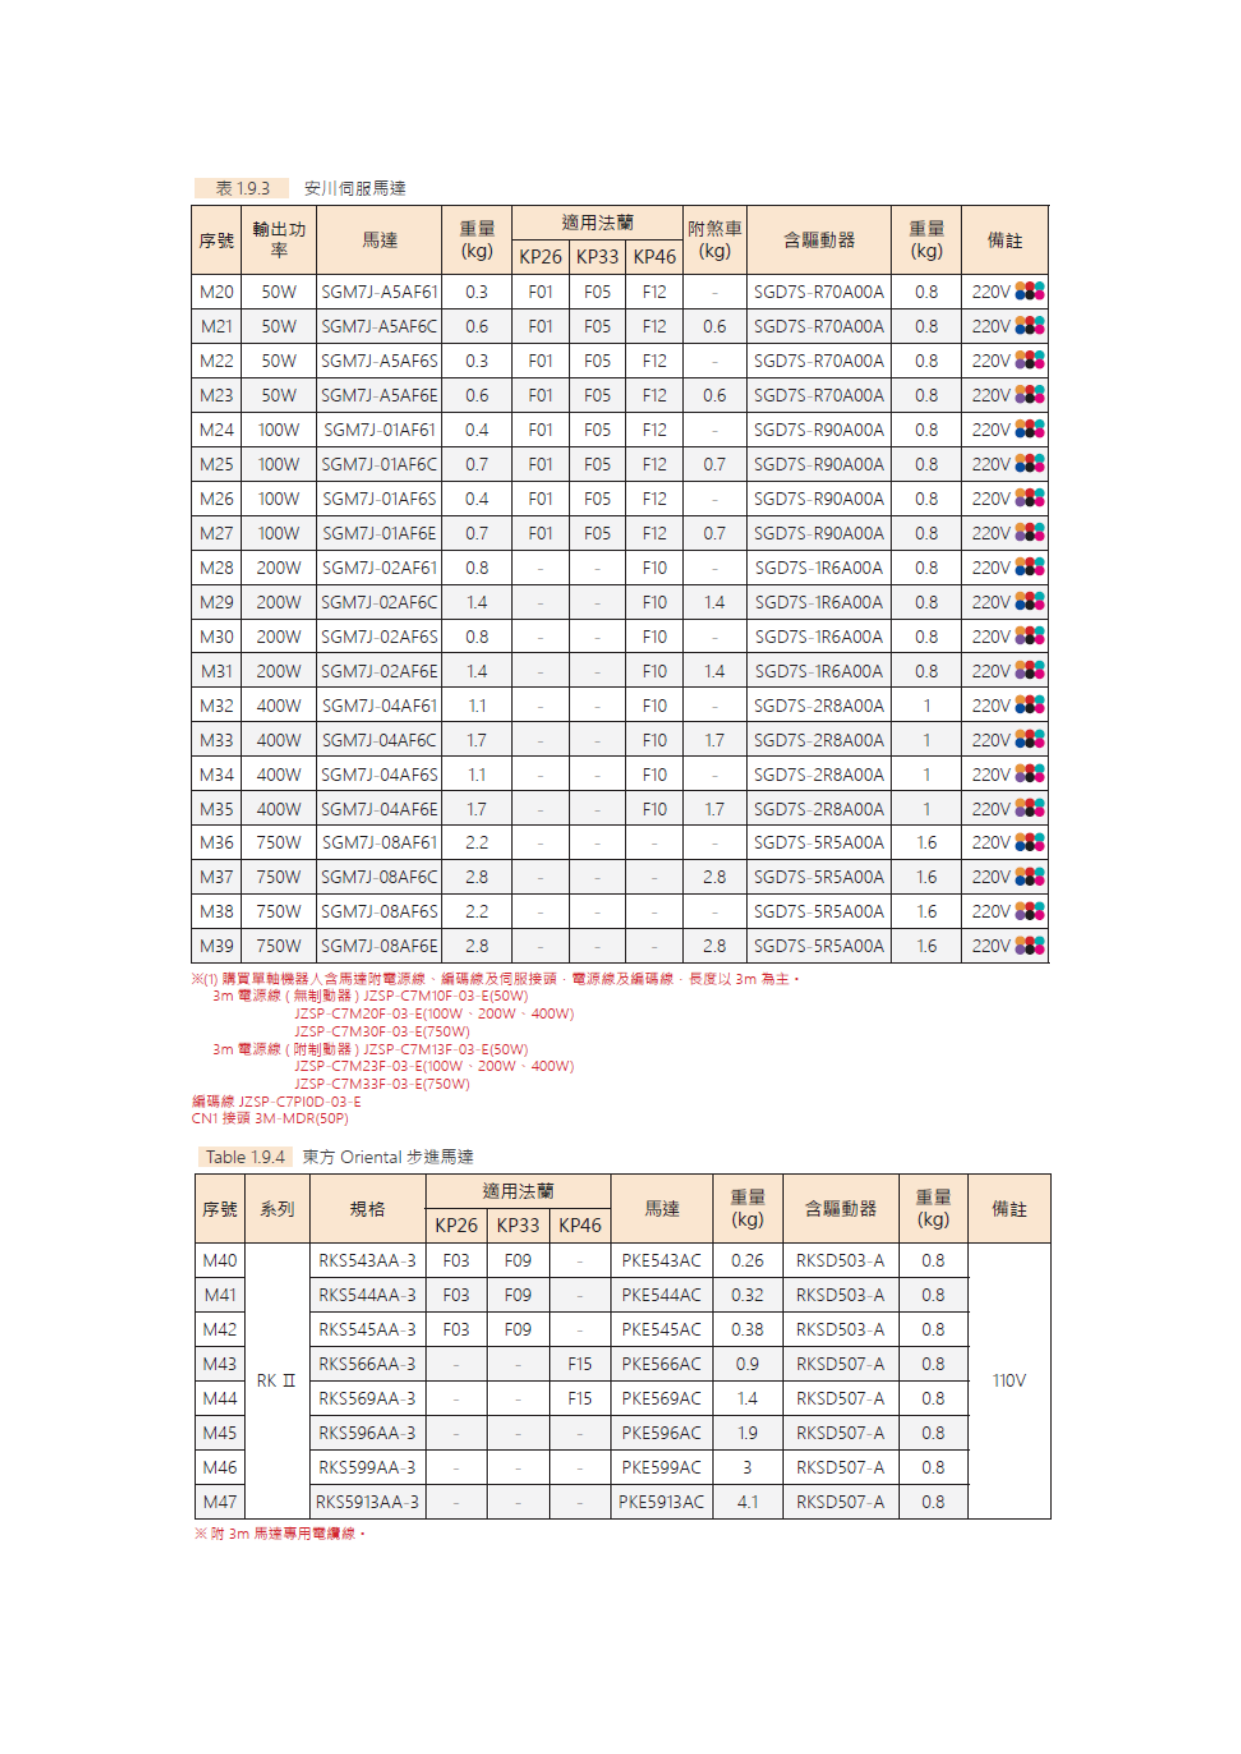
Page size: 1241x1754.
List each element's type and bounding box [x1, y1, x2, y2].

picture [187, 1139, 1053, 1544]
picture [187, 164, 1050, 1126]
